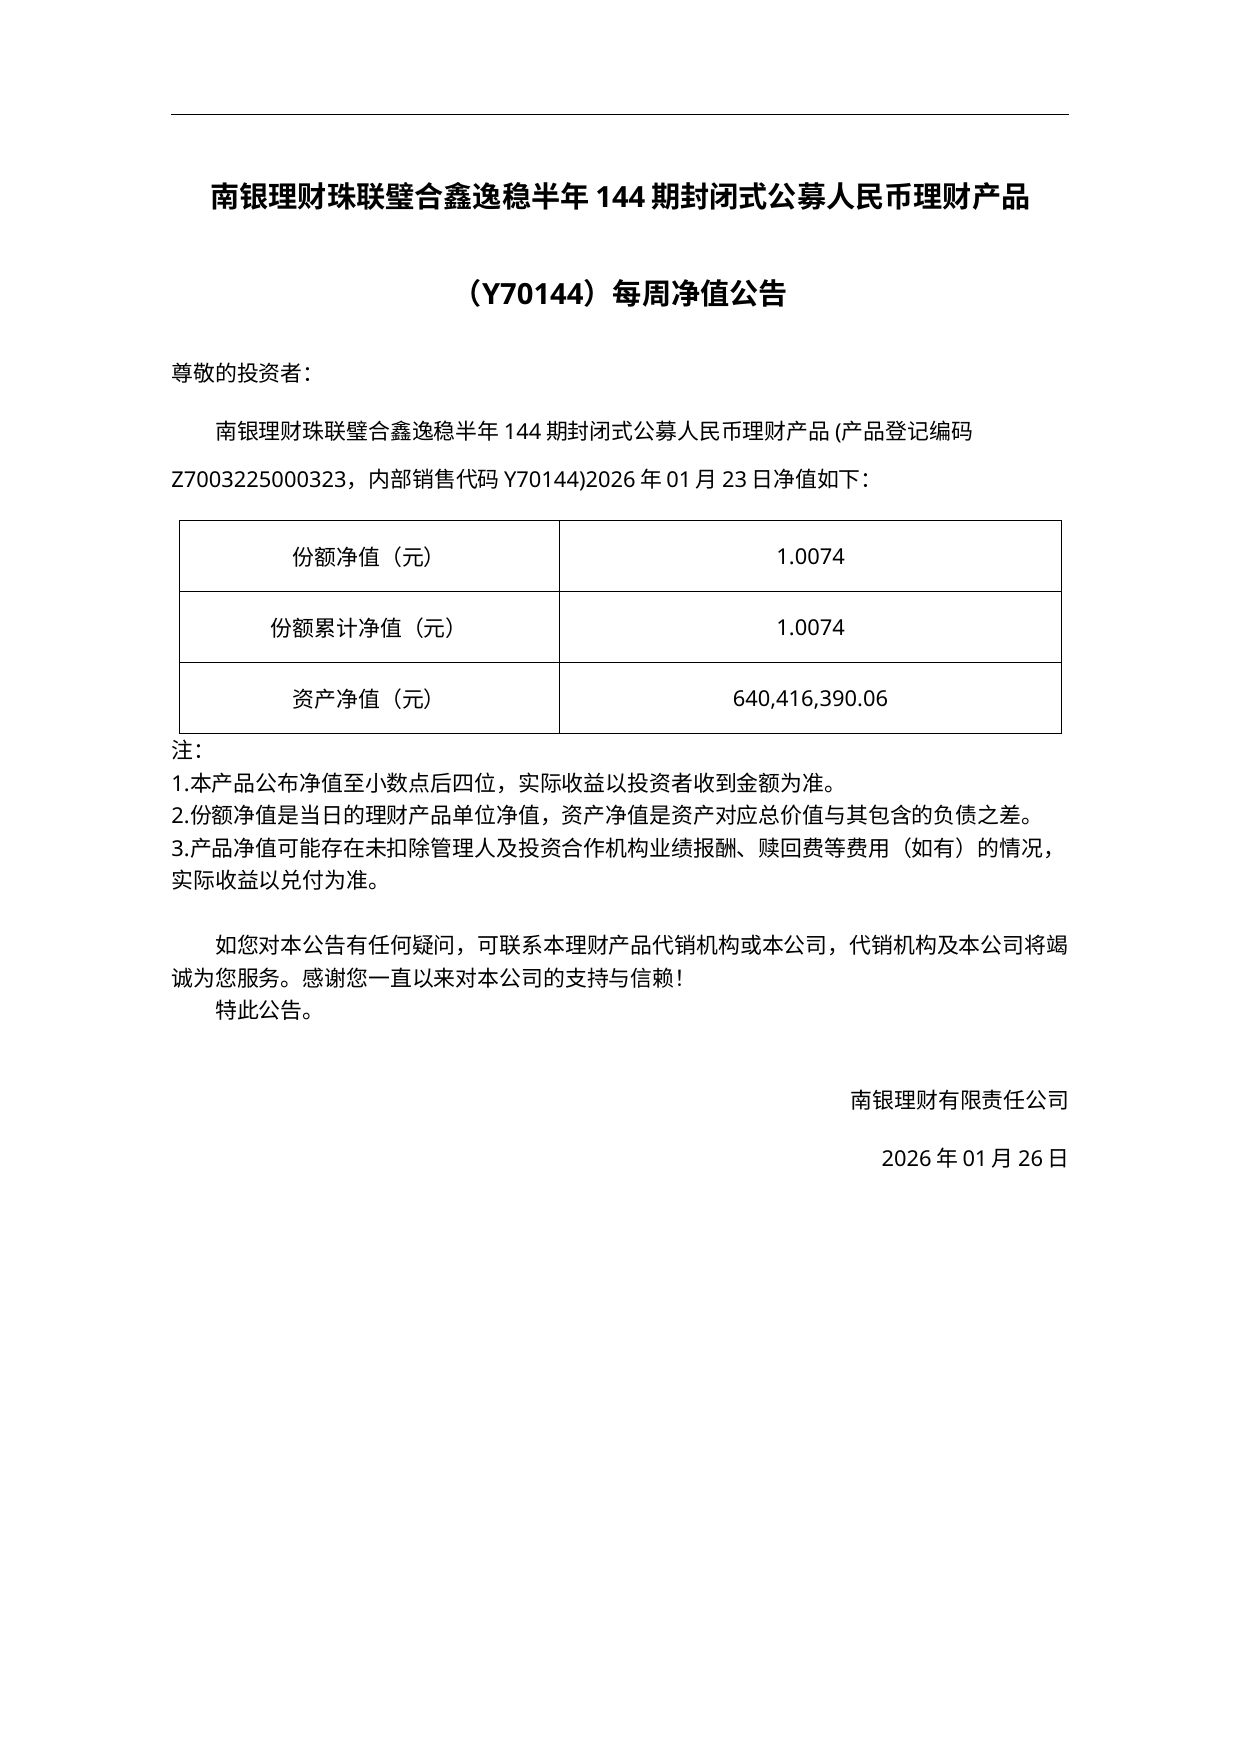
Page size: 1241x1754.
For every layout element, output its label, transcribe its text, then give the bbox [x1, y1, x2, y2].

text 3.产品净值可能存在未扣除管理人及投资合作机构业绩报酬、赎回费等费用（如有）的情况，实际收益以兑付为准。 [171, 830, 1069, 895]
text 如您对本公告有任何疑问，可联系本理财产品代销机构或本公司，代销机构及本公司将竭诚为您服务。感谢您一直以来对本公司的支持与信赖！ [171, 928, 1069, 993]
text 南银理财有限责任公司 [171, 1082, 1069, 1115]
text 特此公告。 [171, 993, 1069, 1025]
table_cell 份额累计净值（元） [180, 592, 559, 662]
text 注： [171, 733, 1069, 765]
text 1.本产品公布净值至小数点后四位，实际收益以投资者收到金额为准。 [171, 765, 1069, 798]
table_header 份额净值（元） [180, 521, 559, 591]
table_cell 资产净值（元） [180, 663, 559, 733]
text 南银理财珠联璧合鑫逸稳半年144期封闭式公募人民币理财产品 (产品登记编码Z7003225000323，内部销售代码Y70144)2026年01月23日净值如下： [171, 413, 1069, 494]
table_header 1.0074 [560, 521, 1061, 591]
text 尊敬的投资者： [171, 355, 1069, 388]
text 2026年01月26日 [171, 1140, 1069, 1173]
table_cell 640,416,390.06 [560, 663, 1061, 733]
table_cell 1.0074 [560, 592, 1061, 662]
text 南银理财珠联璧合鑫逸稳半年144期封闭式公募人民币理财产品（Y70144）每周净值公告 [171, 162, 1069, 324]
text 2.份额净值是当日的理财产品单位净值，资产净值是资产对应总价值与其包含的负债之差。 [171, 798, 1069, 830]
